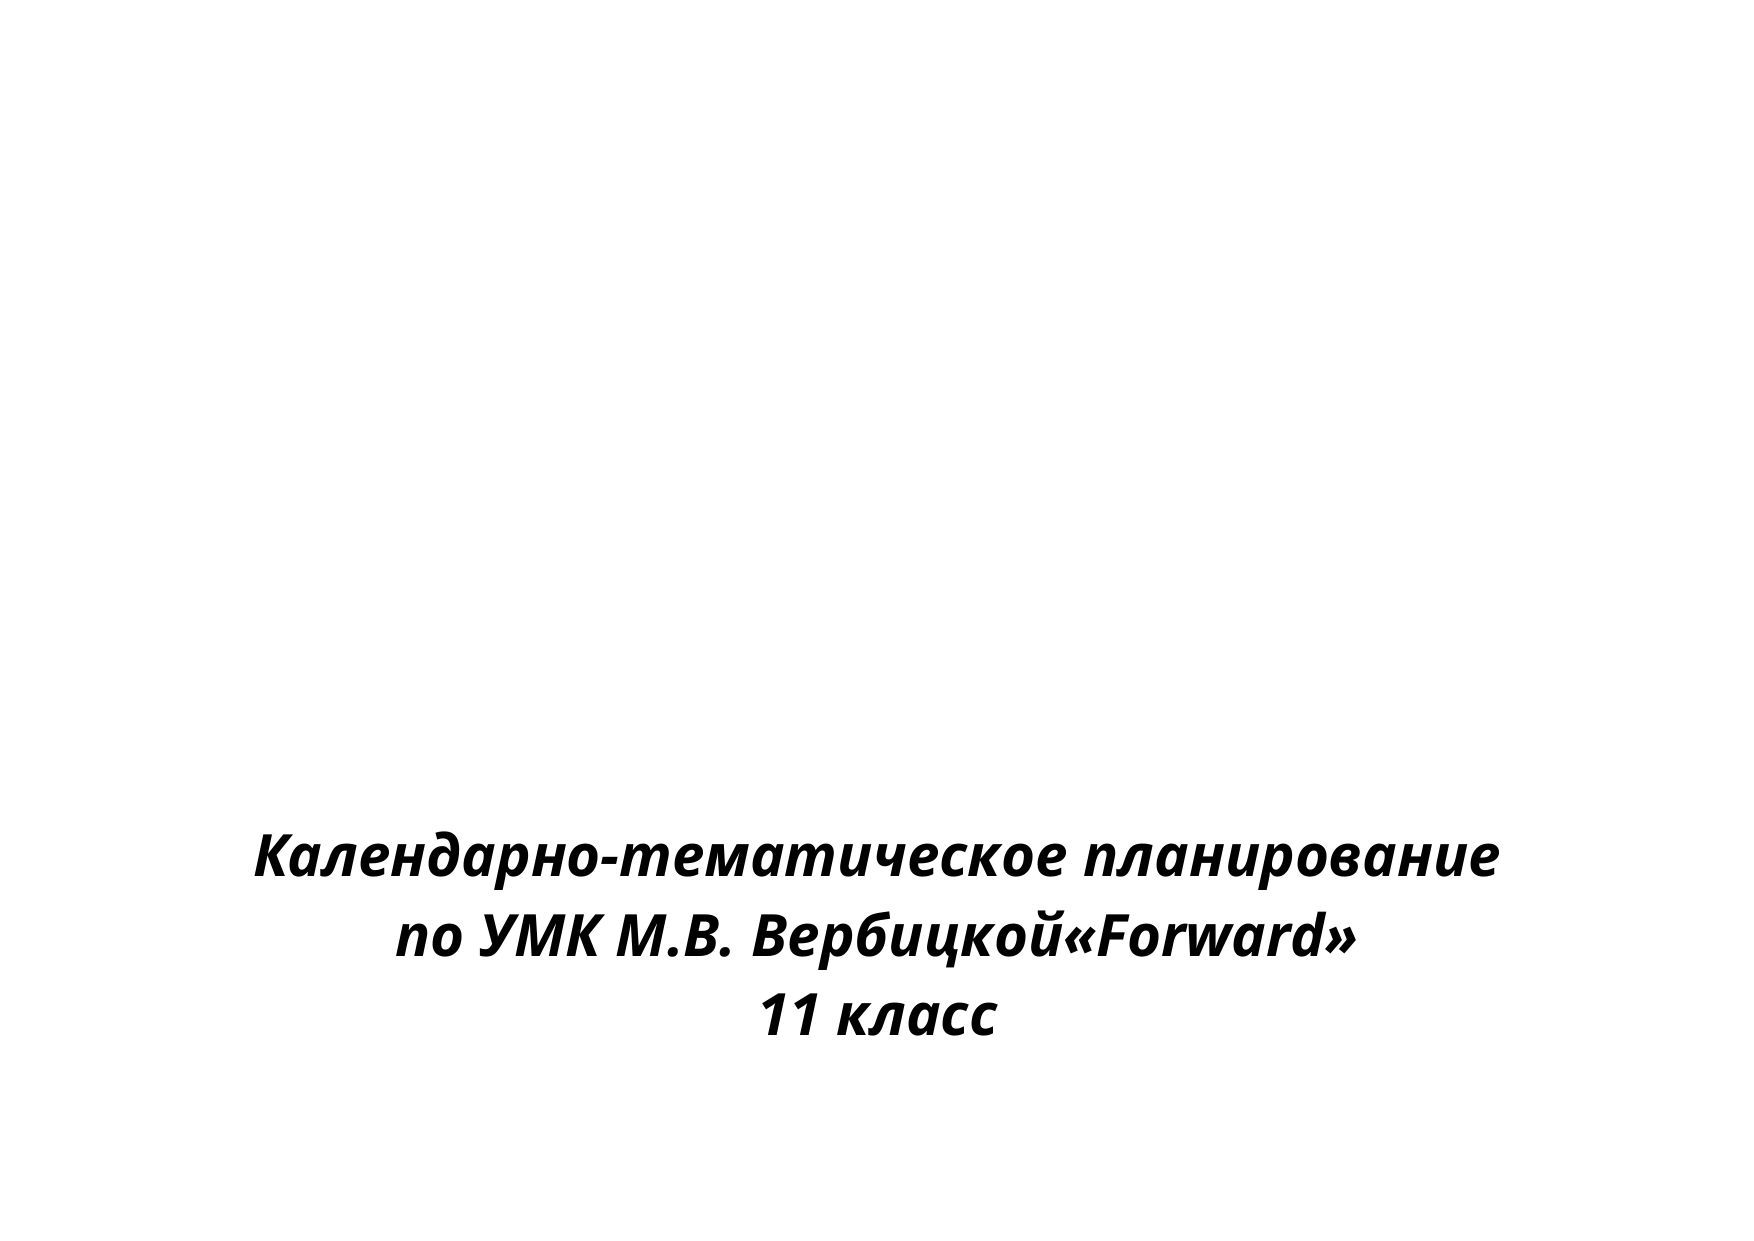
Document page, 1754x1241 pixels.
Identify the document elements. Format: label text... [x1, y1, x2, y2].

text 11 класс [118, 973, 1636, 1053]
text Календарно-тематическое планирование [118, 814, 1636, 894]
text по УМК М.В. Вербицкой«Forward» [118, 894, 1636, 973]
